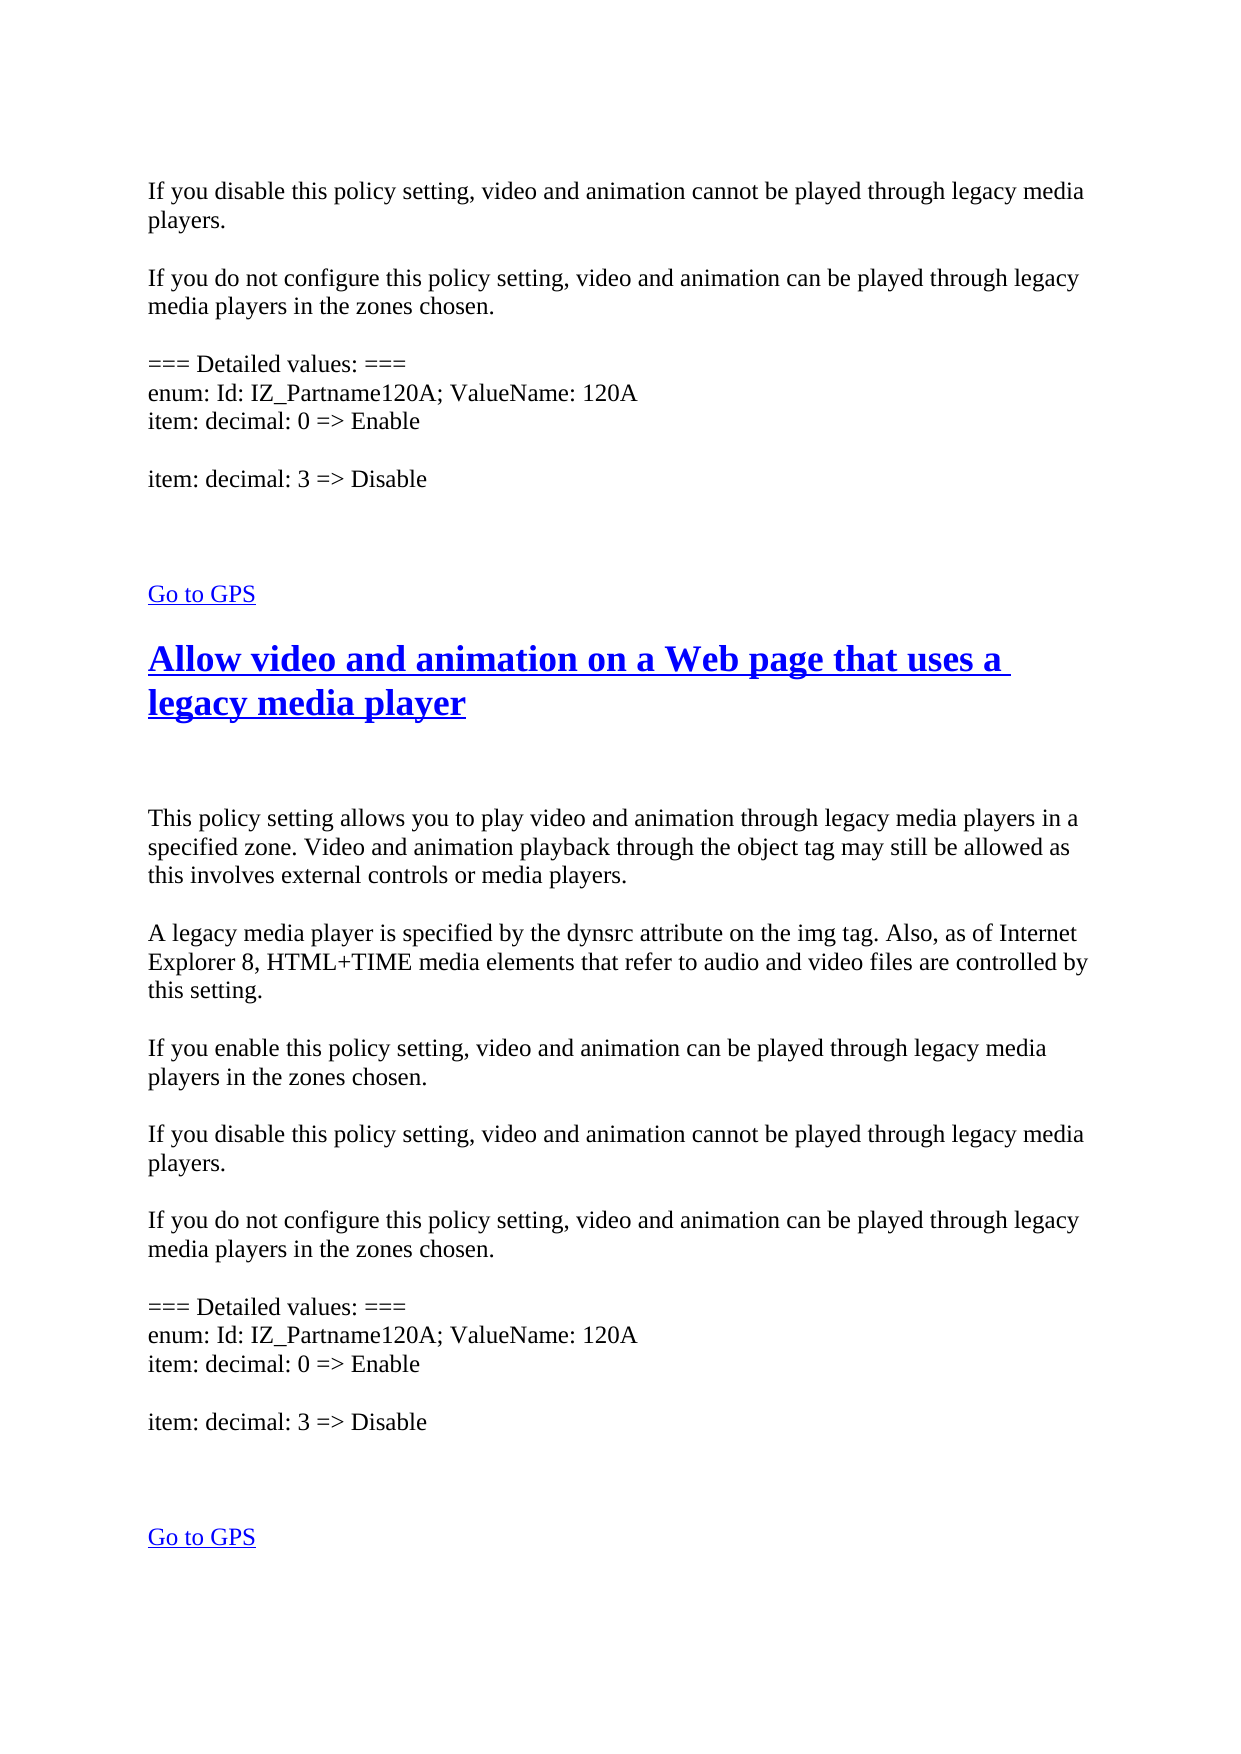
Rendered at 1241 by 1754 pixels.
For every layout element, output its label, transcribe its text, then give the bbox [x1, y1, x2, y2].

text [148, 148, 1093, 608]
text Allow video and animation on a Web page that uses a legacy media player [148, 637, 1093, 723]
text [148, 803, 1093, 1550]
